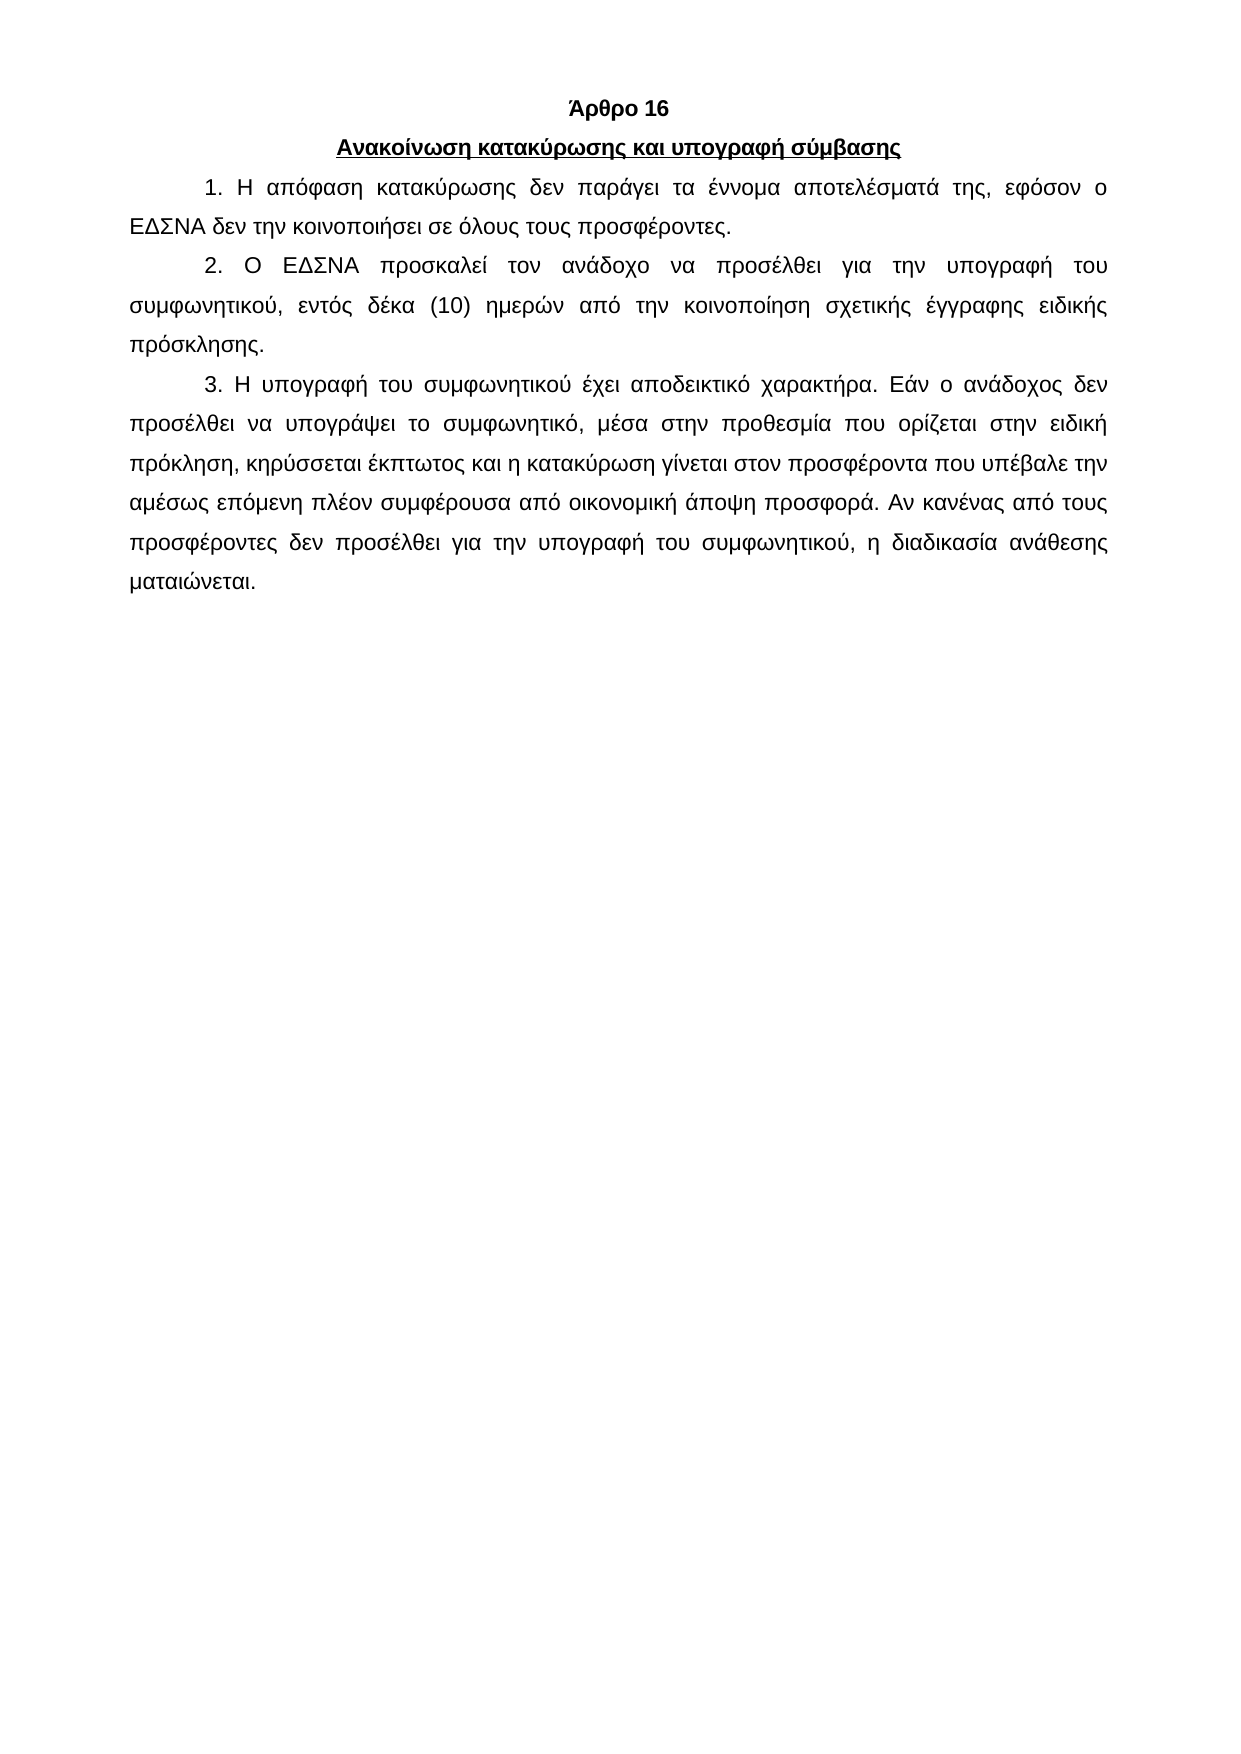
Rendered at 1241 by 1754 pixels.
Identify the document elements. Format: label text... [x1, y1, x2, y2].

text 2. Ο ΕΔΣΝΑ προσκαλεί τον ανάδοχο να προσέλθει για την υπογραφή του συμφωνητικού, εντός δέκα (10) ημερών από την κοινοποίηση σχετικής έγγραφης ειδικής πρόσκλησης. [129, 252, 1109, 358]
text Ανακοίνωση κατακύρωσης και υπογραφή σύμβασης [129, 134, 1109, 160]
text 1. Η απόφαση κατακύρωσης δεν παράγει τα έννομα αποτελέσματά της, εφόσον ο ΕΔΣΝΑ δεν την κοινοποιήσει σε όλους τους προσφέροντες. [129, 173, 1109, 239]
text 3. Η υπογραφή του συμφωνητικού έχει αποδεικτικό χαρακτήρα. Εάν ο ανάδοχος δεν προσέλθει να υπογράψει το συμφωνητικό, μέσα στην προθεσμία που ορίζεται στην ειδική πρόκληση, κηρύσσεται έκπτωτος και η κατακύρωση γίνεται στον προσφέροντα που υπέβαλε την αμέσως επόμενη πλέον συμφέρουσα από οικονομική άποψη προσφορά. Αν κανένας από τους προσφέροντες δεν προσέλθει για την υπογραφή του συμφωνητικού, η διαδικασία ανάθεσης ματαιώνεται. [129, 371, 1109, 594]
text Άρθρο 16 [129, 94, 1109, 121]
